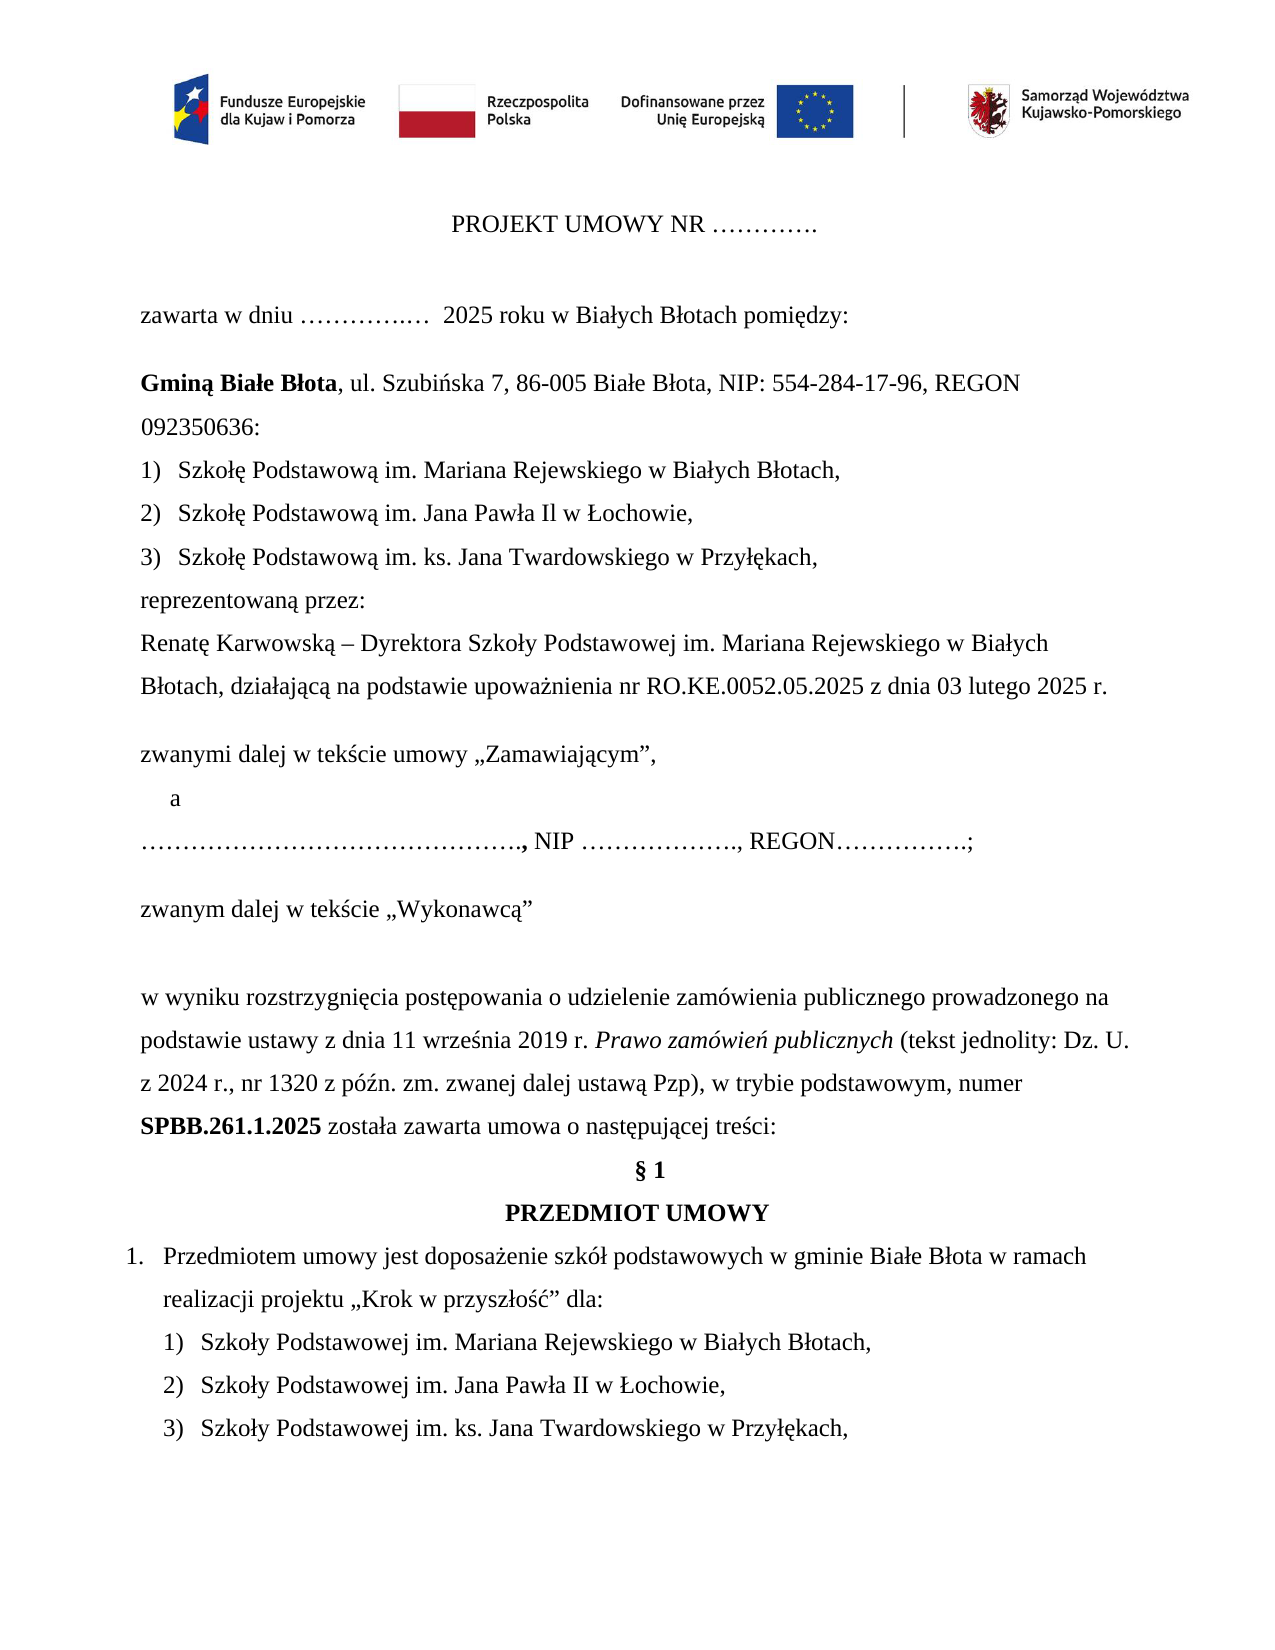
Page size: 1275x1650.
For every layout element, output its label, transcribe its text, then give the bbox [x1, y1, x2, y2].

list Przedmiotem umowy jest doposażenie szkół podstawowych w gminie Białe Błota w ramach realizacji projektu „Krok w przyszłość” dla: [125, 1241, 1137, 1313]
text ………………………………………., NIP ………………., REGON…………….; [140, 826, 1054, 855]
list Szkoły Podstawowej im. Jana Pawła II w Łochowie, [163, 1370, 1137, 1399]
text § 1 [170, 1155, 1130, 1183]
text reprezentowaną przez: [140, 585, 1137, 613]
text zwanymi dalej w tekście umowy „Zamawiającym”, [140, 739, 1130, 768]
list Szkołę Podstawową im. Jana Pawła Il w Łochowie, [140, 498, 1137, 527]
text Renatę Karwowską – Dyrektora Szkoły Podstawowej im. Mariana Rejewskiego w Białych Błotach, działającą na podstawie upoważnienia nr RO.KE.0052.05.2025 z dnia 03 lutego 2025 r. [140, 628, 1137, 700]
list Szkoły Podstawowej im. Mariana Rejewskiego w Białych Błotach, [163, 1327, 1137, 1356]
text Gminą Białe Błota, ul. Szubińska 7, 86-005 Białe Błota, NIP: 554-284-17-96, REGON 092350636: [140, 368, 1054, 440]
text w wyniku rozstrzygnięcia postępowania o udzielenie zamówienia publicznego prowadzonego na podstawie ustawy z dnia 11 września 2019 r. Prawo zamówień publicznych (tekst jednolity: Dz. U. z 2024 r., nr 1320 z późn. zm. zwanej dalej ustawą Pzp), w trybie podstawowym, numer SPBB.261.1.2025 została zawarta umowa o następującej treści: [140, 982, 1129, 1140]
list Szkołę Podstawową im. ks. Jana Twardowskiego w Przyłękach, [140, 542, 1137, 570]
list Szkołę Podstawową im. Mariana Rejewskiego w Białych Błotach, [140, 455, 1137, 484]
text a [169, 783, 1019, 811]
text zawarta w dniu ………….… 2025 roku w Białych Błotach pomiędzy: [140, 300, 1054, 329]
list Szkoły Podstawowej im. ks. Jana Twardowskiego w Przyłękach, [163, 1413, 1137, 1442]
subtitle PRZEDMIOT UMOWY [161, 1198, 1113, 1227]
subtitle PROJEKT UMOWY NR …………. [161, 209, 1108, 237]
text zwanym dalej w tekście „Wykonawcą” [140, 894, 1054, 923]
